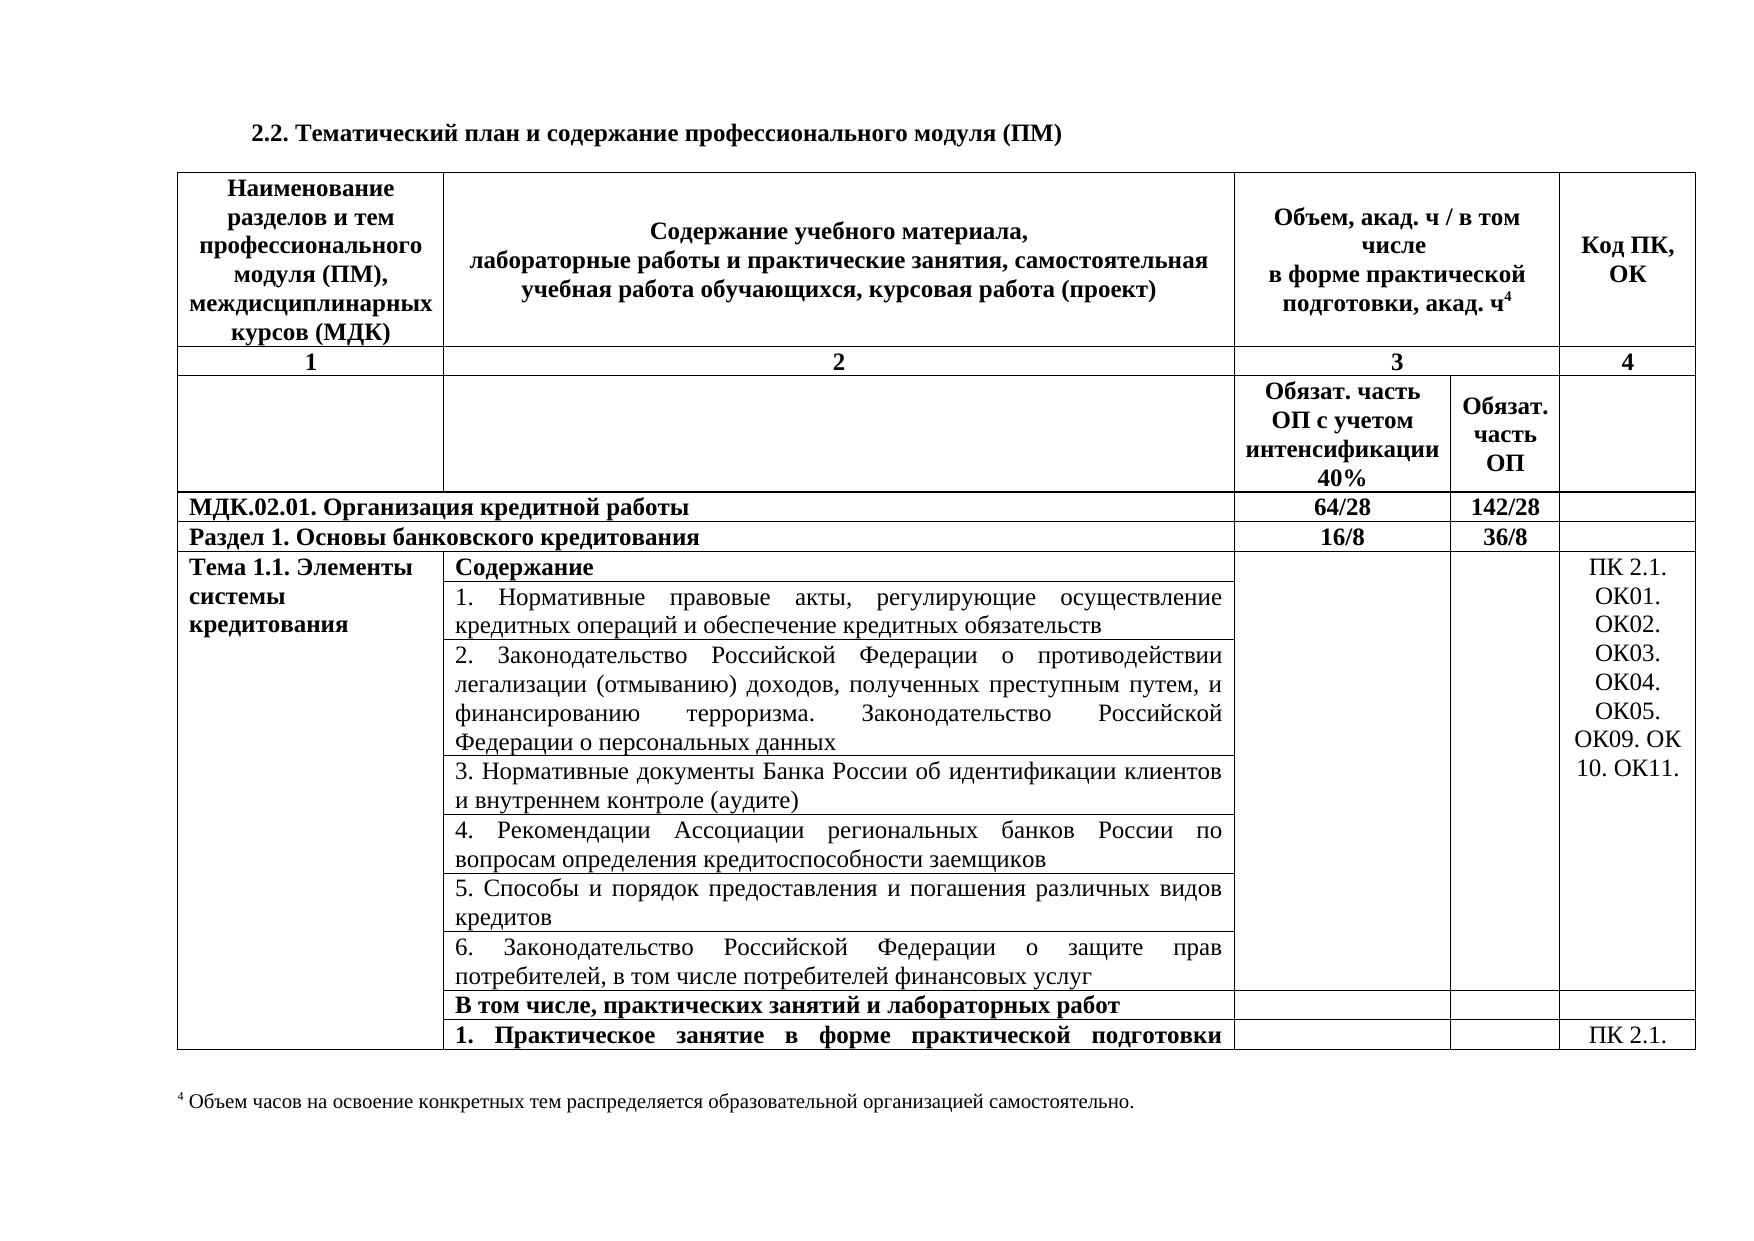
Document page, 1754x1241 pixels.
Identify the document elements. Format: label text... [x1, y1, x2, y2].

table_cell 3. Нормативные документы Банка России об идентификации клиентов и внутреннем контроле (аудите) [444, 756, 1234, 814]
table_cell 5. Способы и порядок предоставления и погашения различных видов кредитов [444, 874, 1234, 931]
table_header Объем, акад. ч / в том числе в форме практической подготовки, акад. ч [1235, 173, 1559, 346]
table_cell 1 [178, 347, 443, 375]
table_cell 6. Законодательство Российской Федерации о защите прав потребителей, в том числе потребителей финансовых услуг [444, 932, 1234, 989]
table_cell [1560, 493, 1695, 521]
table_cell [1451, 552, 1559, 989]
table_cell [1235, 991, 1450, 1019]
table_cell 2. Законодательство Российской Федерации о противодействии легализации (отмыванию) доходов, полученных преступным путем, и финансированию терроризма. Законодательство Российской Федерации о персональных данных [444, 640, 1234, 755]
table_header Наименование разделов и тем профессионального модуля (ПМ), междисциплинарных курсов (МДК) [178, 173, 443, 346]
table_cell [1560, 522, 1695, 551]
table_cell Содержание [444, 552, 1234, 581]
table_cell [1451, 1020, 1559, 1049]
table_cell Раздел 1. Основы банковского кредитования [178, 522, 1234, 551]
table_cell Обязат. часть ОП с учетом интенсификации 40% [1235, 376, 1450, 491]
table_cell 4. Рекомендации Ассоциации региональных банков России по вопросам определения кредитоспособности заемщиков [444, 815, 1234, 872]
table_cell [1235, 552, 1450, 989]
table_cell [1560, 1020, 1695, 1049]
table_cell Обязат. часть ОП [1451, 376, 1559, 491]
table_cell [1560, 991, 1695, 1019]
table_cell 64/28 [1235, 493, 1450, 521]
table_cell 4 [1560, 347, 1695, 375]
table_header Содержание учебного материала, лабораторные работы и практические занятия, самостоятельная учебная работа обучающихся, курсовая работа (проект) [444, 173, 1234, 346]
table_cell [444, 376, 1234, 491]
table_cell [1235, 1020, 1450, 1049]
table_cell [1560, 376, 1695, 491]
table_cell 142/28 [1451, 493, 1559, 521]
table_cell 36/8 [1451, 522, 1559, 551]
table_cell 1. Нормативные правовые акты, регулирующие осуществление кредитных операций и обеспечение кредитных обязательств [444, 582, 1234, 639]
table_cell МДК.02.01. Организация кредитной работы [178, 493, 1234, 521]
table_cell 3 [1235, 347, 1559, 375]
table_cell [178, 376, 443, 491]
table_cell Тема 1.1. Элементы системы кредитования [178, 552, 443, 1049]
table_cell [1451, 991, 1559, 1019]
table_cell ПК 2.1. ОК01. ОК02. ОК03. ОК04. ОК05. ОК09. ОК 10. ОК11. [1560, 552, 1695, 989]
table_cell В том числе, практических занятий и лабораторных работ [444, 991, 1234, 1019]
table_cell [444, 1020, 1234, 1049]
table_header Код ПК, ОК [1560, 173, 1695, 346]
table_cell 2 [444, 347, 1234, 375]
table_cell 16/8 [1235, 522, 1450, 551]
text 2.2. Тематический план и содержание профессионального модуля (ПМ) [177, 118, 1695, 147]
